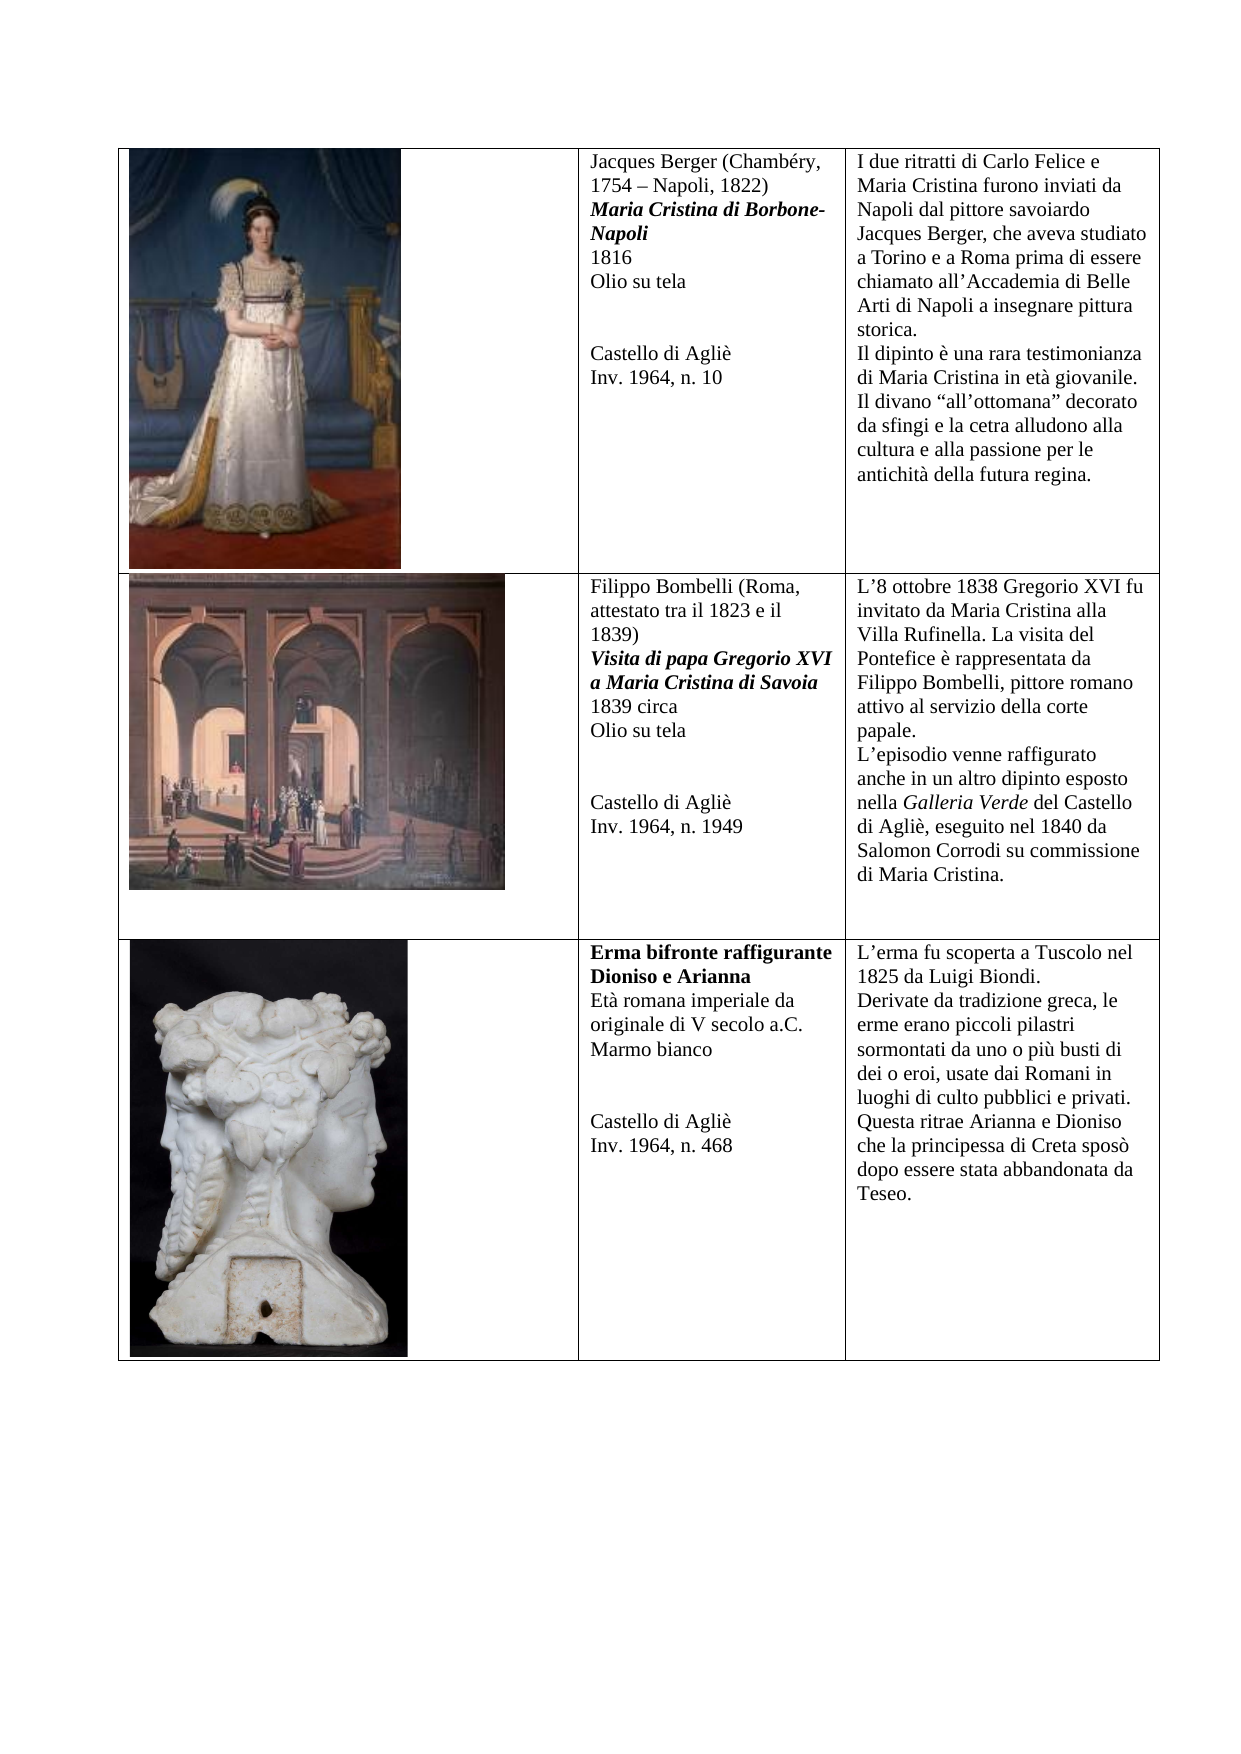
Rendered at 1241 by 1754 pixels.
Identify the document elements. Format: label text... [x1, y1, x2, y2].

table_cell Erma bifronte raffigurante Dioniso e Arianna Età romana imperiale da originale di V secolo a.C. Marmo bianco Castello di Agliè Inv. 1964, n. 468 [579, 940, 845, 1360]
table_cell Jacques Berger (Chambéry, 1754 – Napoli, 1822) Maria Cristina di Borbone-Napoli 1816 Olio su tela Castello di Agliè Inv. 1964, n. 10 [579, 149, 845, 573]
picture [129, 573, 505, 890]
table_cell [119, 574, 578, 939]
table_cell [119, 149, 578, 573]
table_cell Filippo Bombelli (Roma, attestato tra il 1823 e il 1839) Visita di papa Gregorio XVI a Maria Cristina di Savoia 1839 circa Olio su tela Castello di Agliè Inv. 1964, n. 1949 [579, 574, 845, 939]
table_cell L’8 ottobre 1838 Gregorio XVI fu invitato da Maria Cristina alla Villa Rufinella. La visita del Pontefice è rappresentata da Filippo Bombelli, pittore romano attivo al servizio della corte papale. L’episodio venne raffigurato anche in un altro dipinto esposto nella Galleria Verde del Castello di Agliè, eseguito nel 1840 da Salomon Corrodi su commissione di Maria Cristina. [846, 574, 1159, 939]
table_cell I due ritratti di Carlo Felice e Maria Cristina furono inviati da Napoli dal pittore savoiardo Jacques Berger, che aveva studiato a Torino e a Roma prima di essere chiamato all’Accademia di Belle Arti di Napoli a insegnare pittura storica. Il dipinto è una rara testimonianza di Maria Cristina in età giovanile. Il divano “all’ottomana” decorato da sfingi e la cetra alludono alla cultura e alla passione per le antichità della futura regina. [846, 149, 1159, 573]
picture [129, 940, 408, 1357]
picture [129, 148, 401, 569]
table_cell L’erma fu scoperta a Tuscolo nel 1825 da Luigi Biondi. Derivate da tradizione greca, le erme erano piccoli pilastri sormontati da uno o più busti di dei o eroi, usate dai Romani in luoghi di culto pubblici e privati. Questa ritrae Arianna e Dioniso che la principessa di Creta sposò dopo essere stata abbandonata da Teseo. [846, 940, 1159, 1360]
table_cell [119, 940, 578, 1360]
